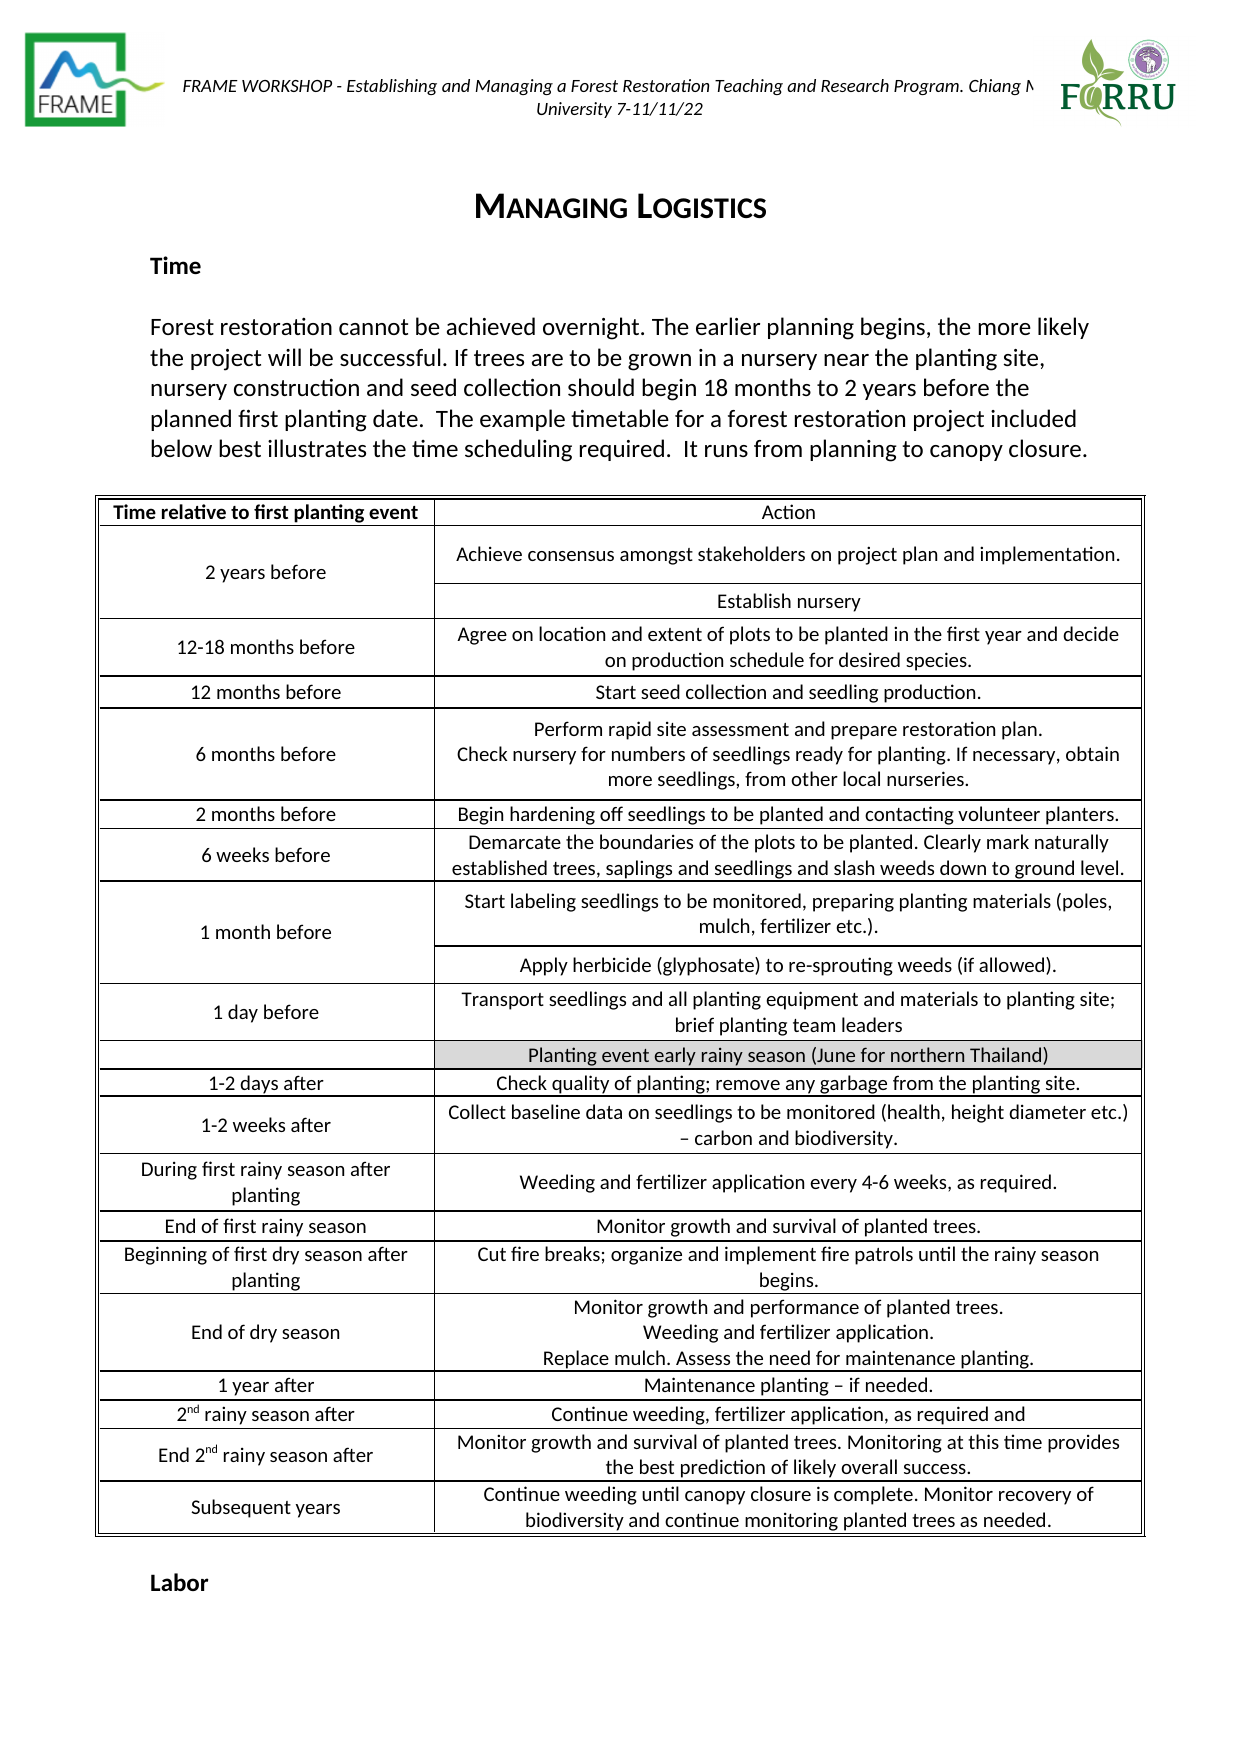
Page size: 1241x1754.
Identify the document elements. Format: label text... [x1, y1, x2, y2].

table_cell Begin hardening off seedlings to be planted and contacting volunteer planters. [435, 801, 1141, 828]
table_cell End 2nd rainy season after [99, 1429, 434, 1480]
table_cell Check quality of planting; remove any garbage from the planting site. [435, 1070, 1141, 1095]
table_cell End of dry season [99, 1294, 434, 1370]
table_cell Collect baseline data on seedlings to be monitored (health, height diameter etc.) – carbon and biodiversity. [435, 1097, 1141, 1153]
table_cell 2 years before [99, 526, 434, 618]
table_cell 1 day before [99, 984, 434, 1040]
table_cell Subsequent years [99, 1481, 434, 1532]
table_cell 2nd rainy season after [99, 1400, 434, 1428]
table_cell Monitor growth and survival of planted trees. Monitoring at this time provides the best prediction of likely overall success. [435, 1429, 1141, 1480]
table_cell Agree on location and extent of plots to be planted in the first year and decide on production schedule for desired species. [435, 619, 1141, 675]
picture [24, 32, 166, 127]
table_cell Establish nursery [435, 584, 1141, 618]
table_cell Achieve consensus amongst stakeholders on project plan and implementation. [435, 526, 1141, 582]
table_cell Maintenance planting – if needed. [435, 1372, 1141, 1399]
table_cell Transport seedlings and all planting equipment and materials to planting site; brief planting team leaders [435, 984, 1141, 1040]
table_cell 2 months before [99, 800, 434, 828]
table_cell 6 months before [99, 708, 434, 799]
table_cell [99, 1041, 434, 1068]
table_cell 1-2 weeks after [99, 1096, 434, 1153]
table_cell Monitor growth and survival of planted trees. [435, 1212, 1141, 1240]
table_cell 12-18 months before [99, 619, 434, 675]
text Managing Logistics [150, 182, 1090, 228]
table_cell During first rainy season after planting [99, 1154, 434, 1210]
table_cell 6 weeks before [99, 829, 434, 880]
text Labor [150, 1568, 1090, 1598]
table_cell Continue weeding, fertilizer application, as required and [435, 1401, 1141, 1428]
table_header Time relative to first planting event [99, 500, 434, 525]
table_cell 12 months before [99, 676, 434, 707]
picture [1033, 36, 1196, 127]
table_cell Continue weeding until canopy closure is complete. Monitor recovery of biodiversity and continue monitoring planted trees as needed. [435, 1482, 1141, 1532]
table_cell Planting event early rainy season (June for northern Thailand) [435, 1041, 1141, 1068]
table_cell 1 month before [99, 881, 434, 982]
table_cell End of first rainy season [99, 1211, 434, 1240]
table_cell Start seed collection and seedling production. [435, 677, 1141, 707]
table_cell Apply herbicide (glyphosate) to re-sprouting weeds (if allowed). [435, 947, 1141, 982]
table_cell Demarcate the boundaries of the plots to be planted. Clearly mark naturally established trees, saplings and seedlings and slash weeds down to ground level. [435, 829, 1141, 880]
table_cell Weeding and fertilizer application every 4-6 weeks, as required. [435, 1154, 1141, 1210]
table_cell Cut fire breaks; organize and implement fire patrols until the rainy season begins. [435, 1242, 1141, 1292]
table_cell Perform rapid site assessment and prepare restoration plan. Check nursery for numbers of seedlings ready for planting. If necessary, obtain more seedlings, from other local nurseries. [435, 709, 1141, 799]
table_cell Monitor growth and performance of planted trees. Weeding and fertilizer application. Replace mulch. Assess the need for maintenance planting. [435, 1294, 1141, 1370]
text Forest restoration cannot be achieved overnight. The earlier planning begins, the more likely the project will be successful. If trees are to be grown in a nursery near the planting site, nursery construction and seed collection should begin 18 months to 2 years before the planned first planting date. The example timetable for a forest restoration project included below best illustrates the time scheduling required. It runs from planning to canopy closure. [150, 312, 1090, 464]
table_cell 1-2 days after [99, 1069, 434, 1095]
table_header Action [435, 500, 1141, 525]
table_cell Beginning of first dry season after planting [99, 1241, 434, 1292]
text Time [150, 251, 1090, 281]
table_cell 1 year after [99, 1371, 434, 1399]
table_cell Start labeling seedlings to be monitored, preparing planting materials (poles, mulch, fertilizer etc.). [435, 882, 1141, 945]
